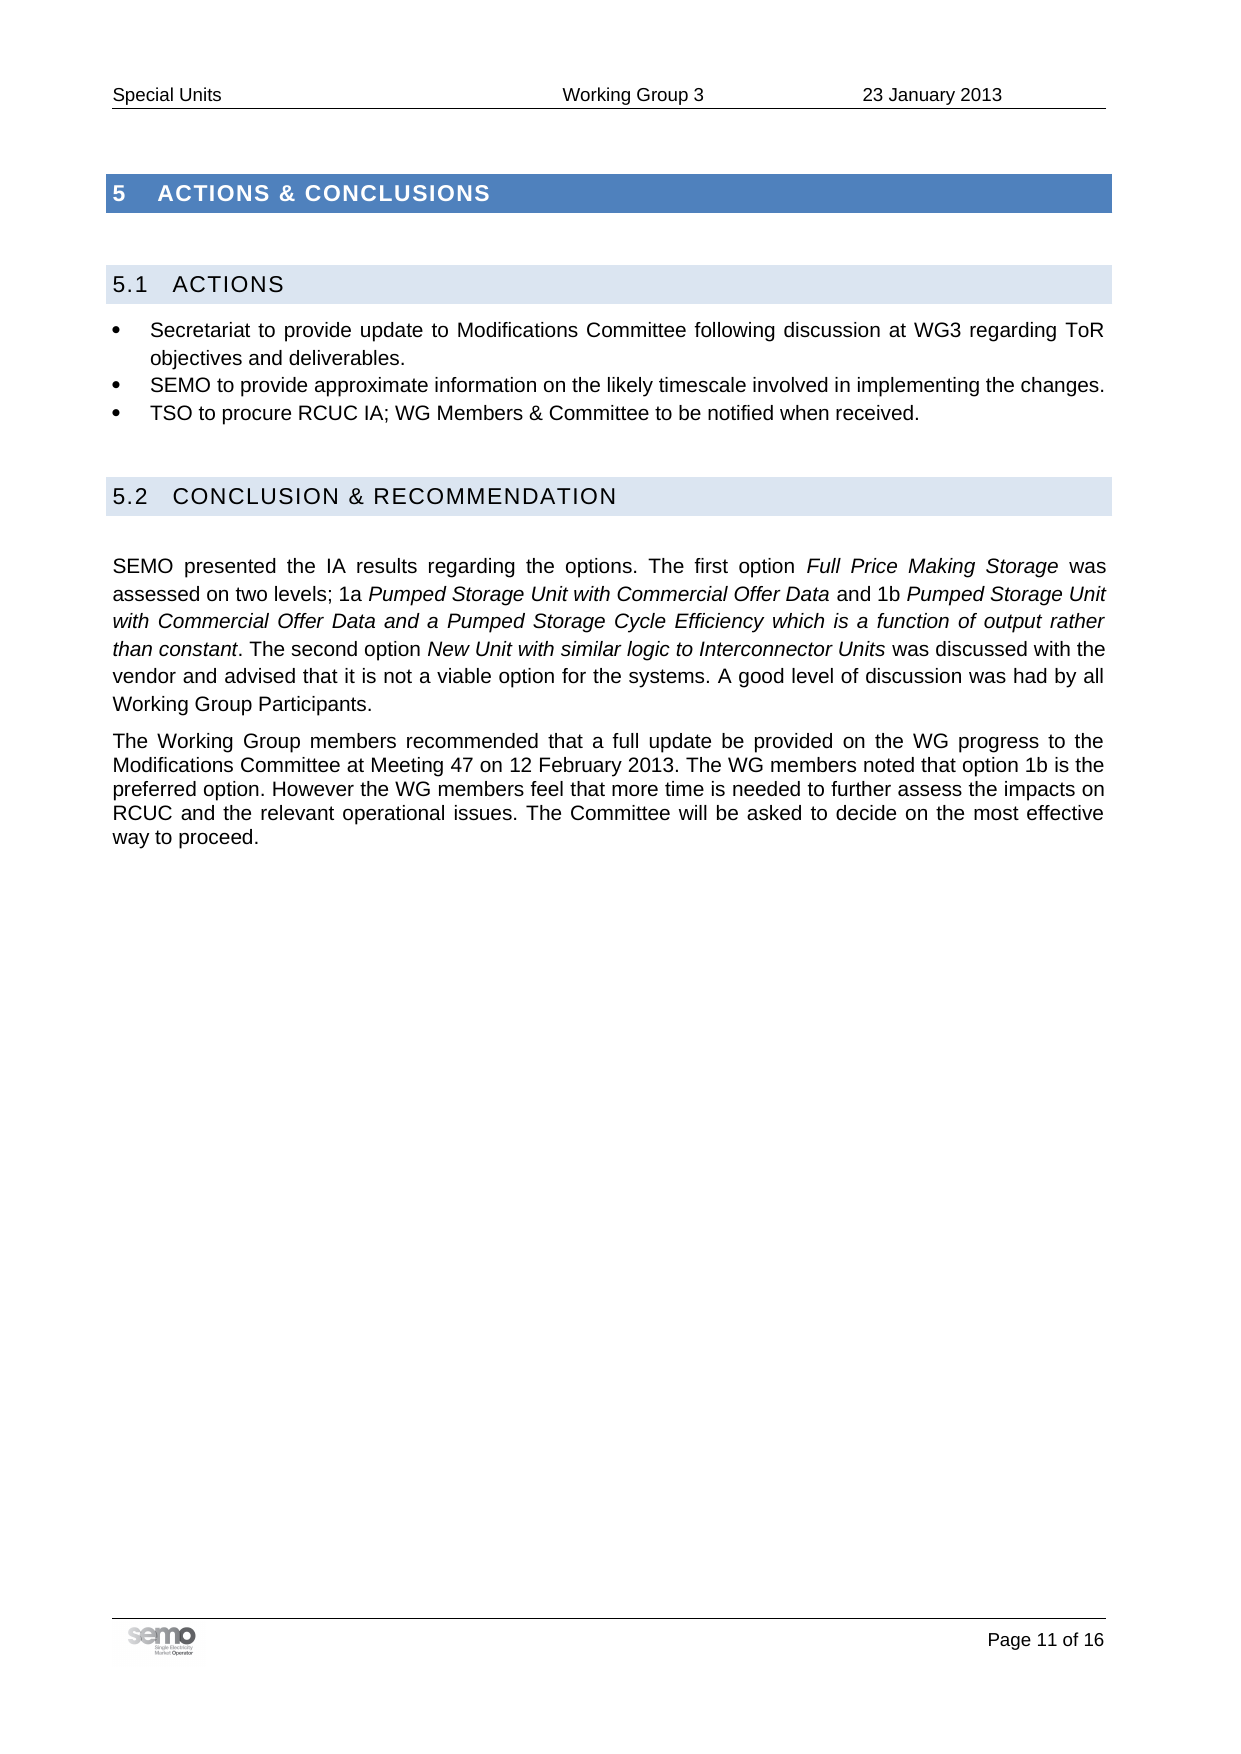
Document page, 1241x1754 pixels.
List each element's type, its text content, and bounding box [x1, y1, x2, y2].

list The Working Group members recommended that a full update be provided on the WG progress to the Modifications Committee at Meeting 47 on 12 February 2013. The WG members noted that option 1b is the preferred option. However the WG members feel that more time is needed to further assess the impacts on RCUC and the relevant operational issues. The Committee will be asked to decide on the most effective way to proceed. [112, 729, 1106, 849]
list Secretariat to provide update to Modifications Committee following discussion at WG3 regarding ToR objectives and deliverables. [112, 318, 1106, 370]
subtitle Conclusion & Recommendation [112, 483, 1106, 509]
list TSO to procure RCUC IA; WG Members & Committee to be notified when received. [112, 401, 1106, 425]
subtitle Actions & Conclusions [112, 180, 1106, 207]
subtitle Actions [112, 271, 1106, 298]
list SEMO to provide approximate information on the likely timescale involved in implementing the changes. [112, 373, 1106, 397]
text SEMO presented the IA results regarding the options. The first option Full Price Making Storage was assessed on two levels; 1a Pumped Storage Unit with Commercial Offer Data and 1b Pumped Storage Unit with Commercial Offer Data and a Pumped Storage Cycle Efficiency which is a function of output rather than constant. The second option New Unit with similar logic to Interconnector Units was discussed with the vendor and advised that it is not a viable option for the systems. A good level of discussion was had by all Working Group Participants. [112, 554, 1106, 715]
